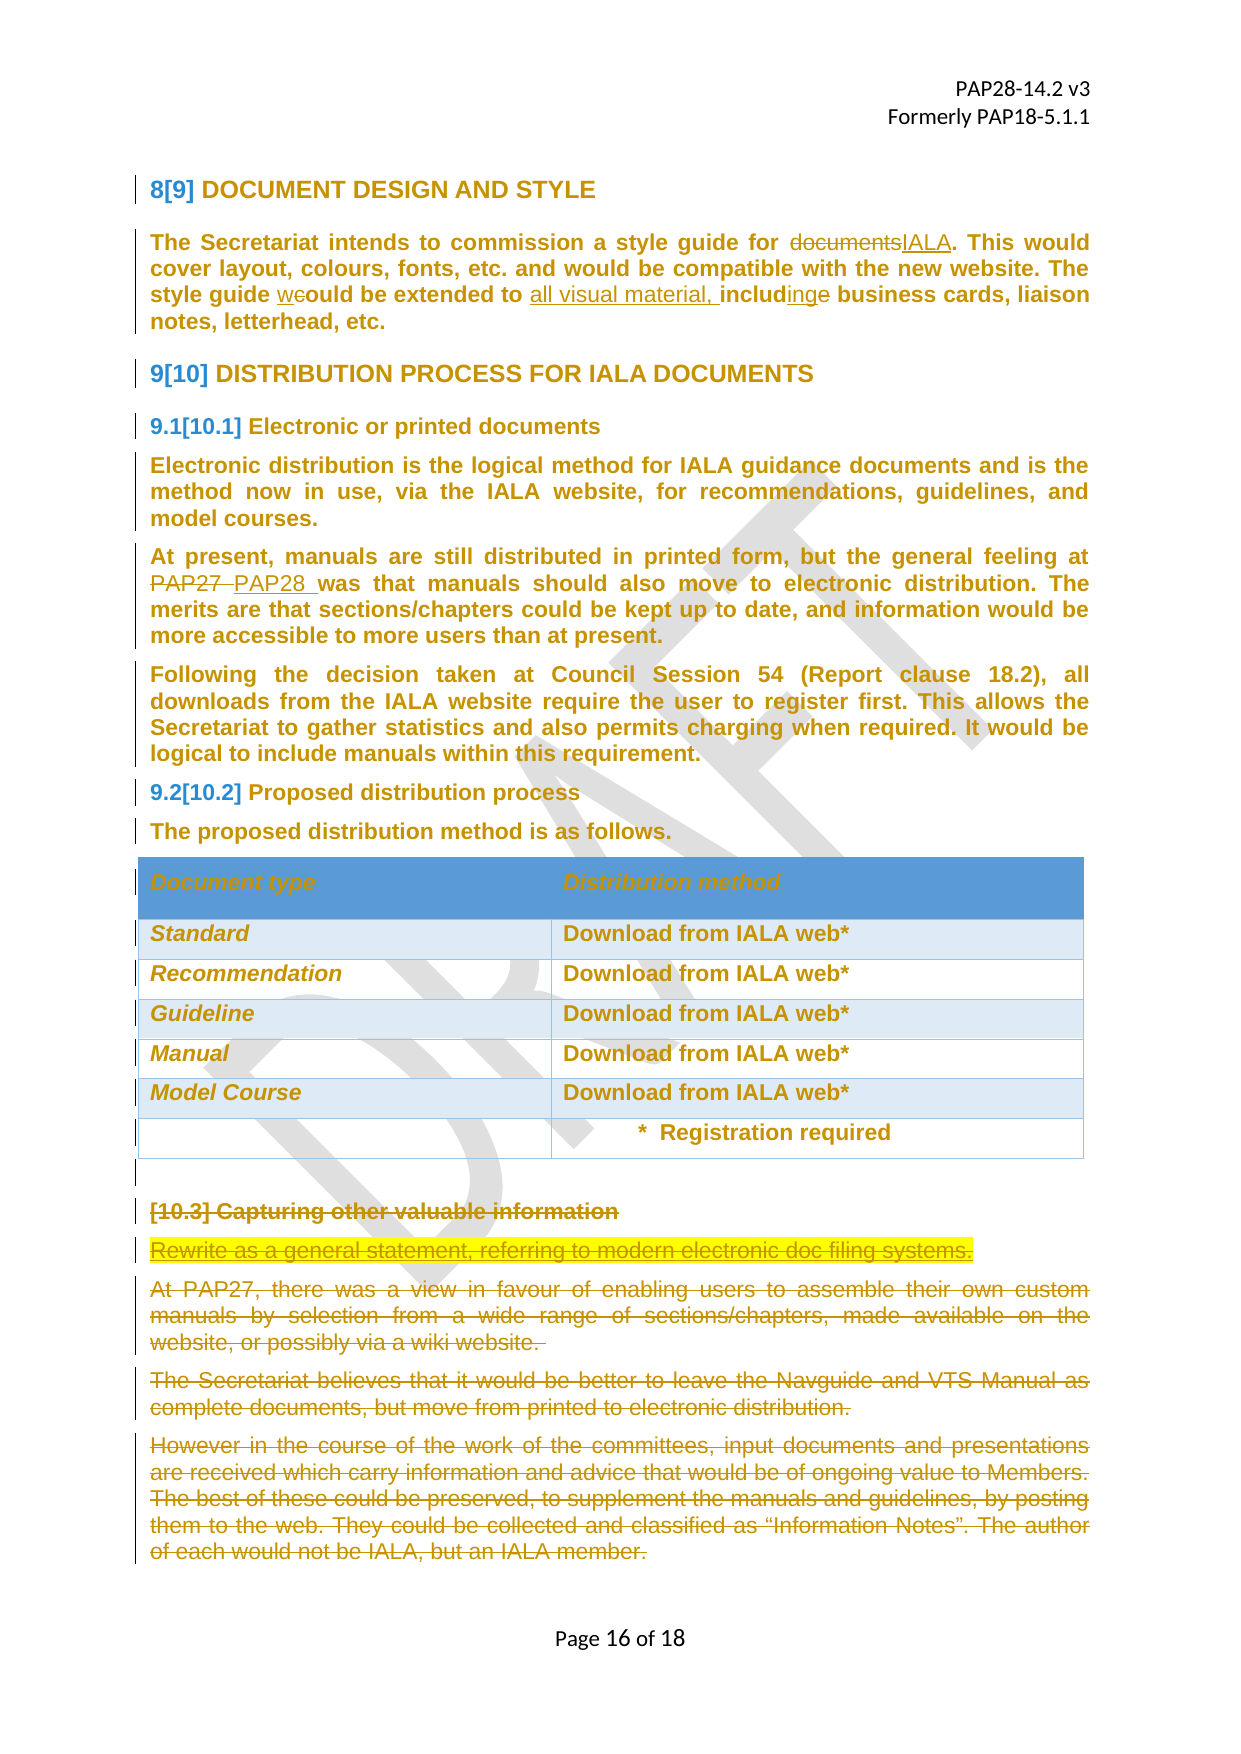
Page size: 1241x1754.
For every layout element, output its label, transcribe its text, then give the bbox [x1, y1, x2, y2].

text Electronic distribution is the logical method for IALA guidance documents and is the method now in use, via the IALA website, for recommendations, guidelines, and model courses. [150, 452, 1090, 531]
table_cell Guideline [139, 1000, 551, 1038]
table_cell Download from IALA web* [552, 1040, 1083, 1078]
table_cell Standard [139, 920, 551, 959]
table_cell * Registration required [552, 1119, 1083, 1158]
table_cell Manual [139, 1040, 551, 1078]
table_cell Download from IALA web* [552, 1079, 1083, 1118]
table_cell Download from IALA web* [552, 920, 1083, 959]
subtitle Electronic or printed documents [150, 413, 1090, 439]
subtitle Distribution process for iala documents [150, 359, 1090, 388]
text The proposed distribution method is as follows. [150, 818, 1090, 844]
table_header Document type [139, 858, 551, 919]
text At present, manuals are still distributed in printed form, but the general feeling at was that manuals should also move to electronic distribution. The merits are that sections/chapters could be kept up to date, and information would be more accessible to more users than at present. [150, 543, 1090, 649]
subtitle document design and style [150, 175, 1090, 204]
table_cell [139, 1119, 551, 1158]
table_cell Download from IALA web* [552, 1000, 1083, 1038]
table_header Distribution method [552, 858, 1083, 919]
text The Secretariat intends to commission a style guide for . This would cover layout, colours, fonts, etc. and would be compatible with the new website. The style guide ould be extended to includ business cards, liaison notes, letterhead, etc. [150, 229, 1090, 334]
table_cell Download from IALA web* [552, 960, 1083, 998]
table_cell Recommendation [139, 960, 551, 998]
subtitle Proposed distribution process [150, 779, 1090, 806]
text Following the decision taken at Council Session 54 (Report clause 18.2), all downloads from the IALA website require the user to register first. This allows the Secretariat to gather statistics and also permits charging when required. It would be logical to include manuals within this requirement. [150, 661, 1090, 767]
table_cell Model Course [139, 1079, 551, 1118]
